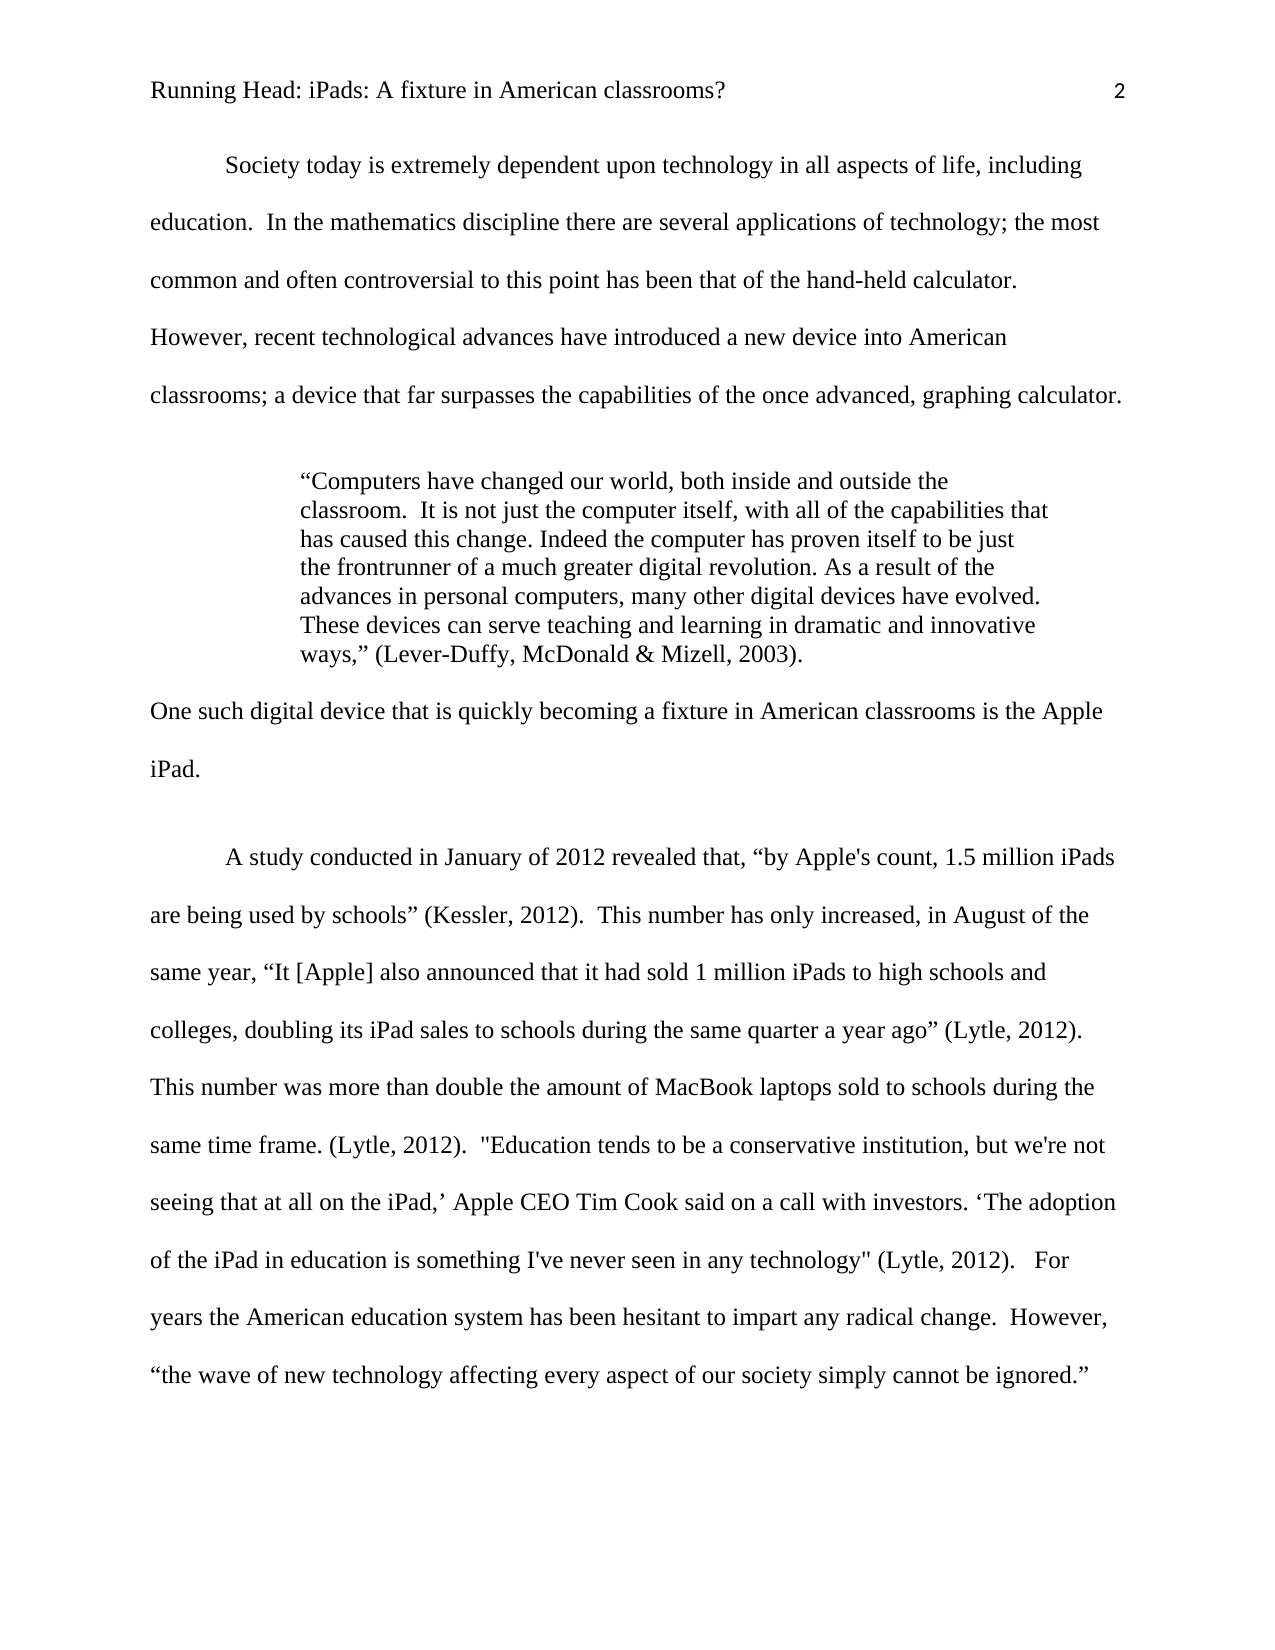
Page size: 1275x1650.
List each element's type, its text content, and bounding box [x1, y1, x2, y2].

text “Computers have changed our world, both inside and outside the classroom. It is not just the computer itself, with all of the capabilities that has caused this change. Indeed the computer has proven itself to be just the frontrunner of a much greater digital revolution. As a result of the advances in personal computers, many other digital devices have evolved. These devices can serve teaching and learning in dramatic and innovative ways,” (Lever-Duffy, McDonald & Mizell, 2003). [300, 466, 1050, 667]
text Society today is extremely dependent upon technology in all aspects of life, including education. In the mathematics discipline there are several applications of technology; the most common and often controversial to this point has been that of the hand-held calculator. However, recent technological advances have introduced a new device into American classrooms; a device that far surpasses the capabilities of the once advanced, graphing calculator. [150, 150, 1125, 409]
text One such digital device that is quickly becoming a fixture in American classrooms is the Apple iPad. [150, 696, 1125, 782]
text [150, 842, 1125, 1389]
